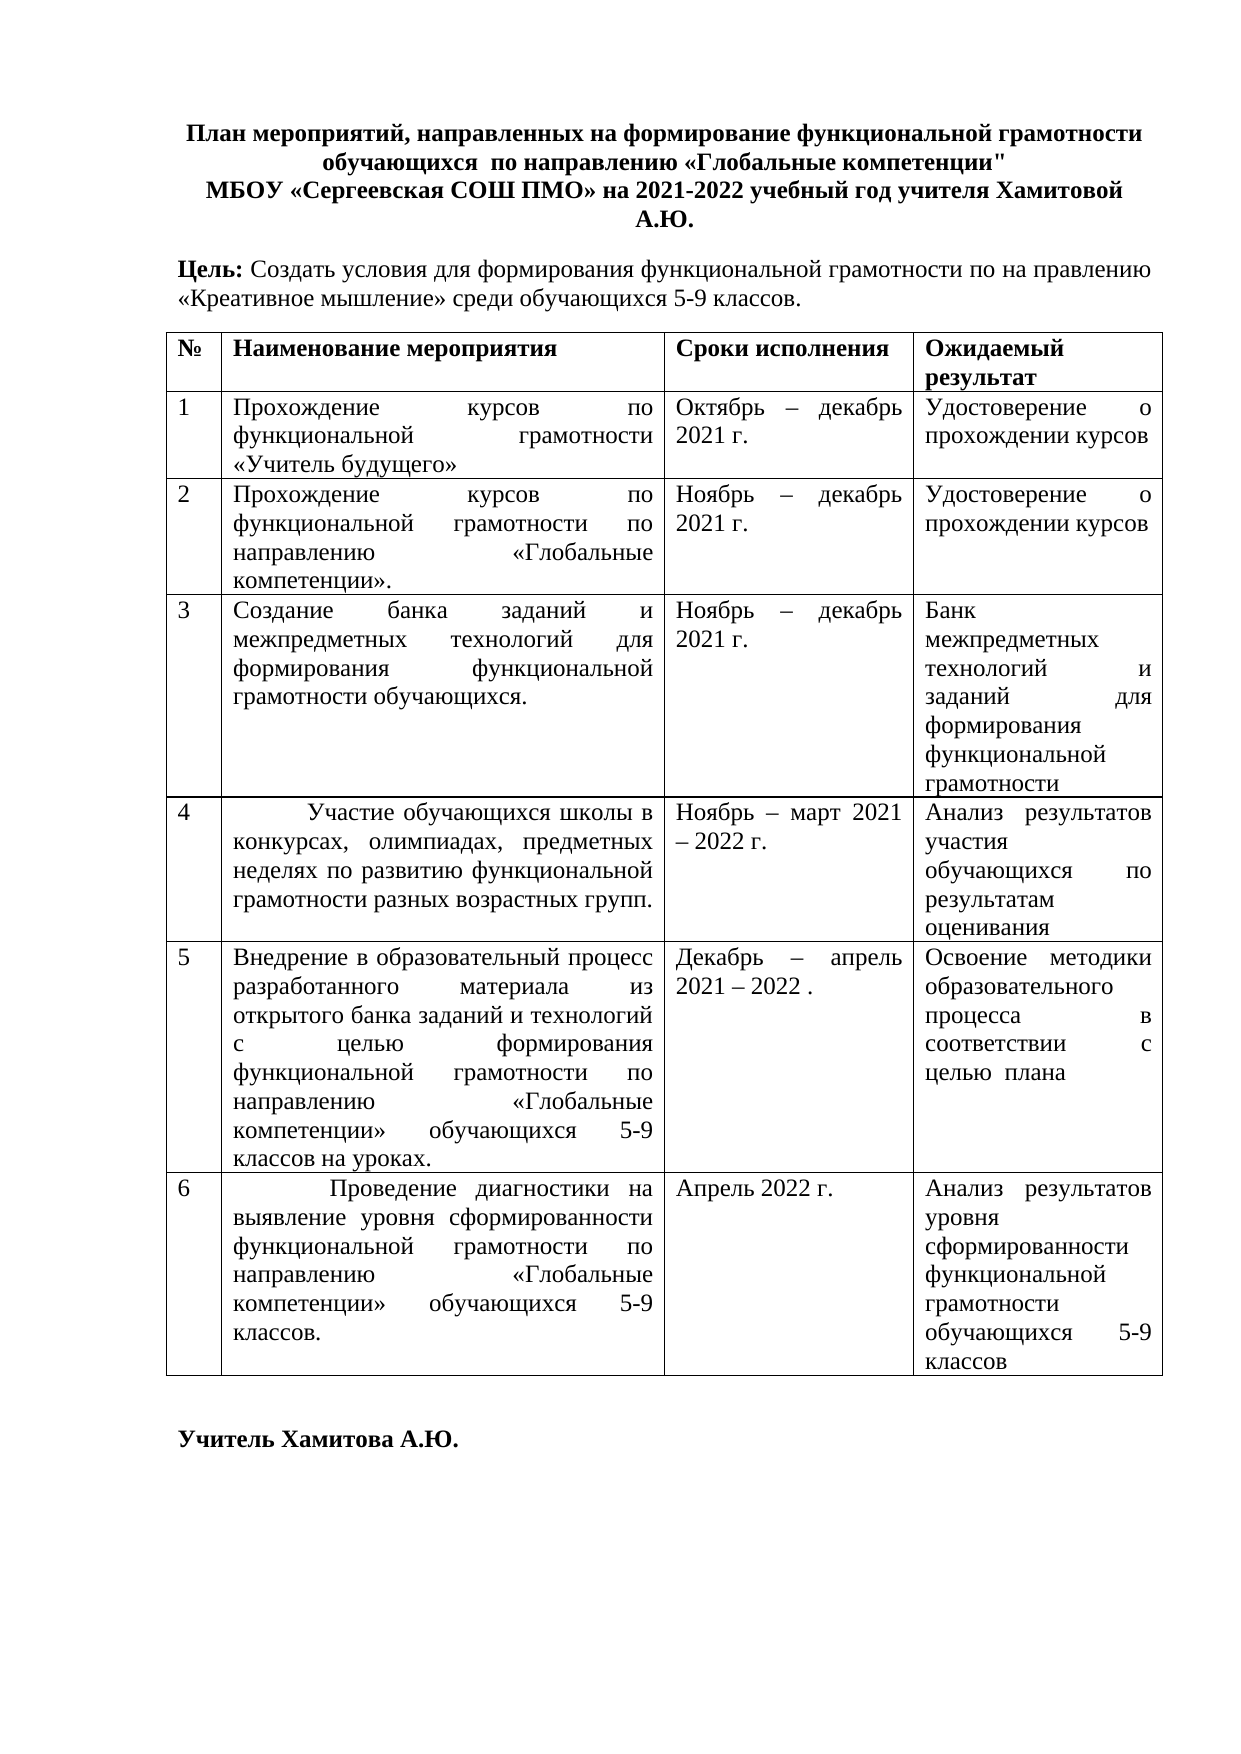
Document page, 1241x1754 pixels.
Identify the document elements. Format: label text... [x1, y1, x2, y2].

table_cell Внедрение в образовательный процесс разработанного материала из открытого банка заданий и технологий с целью формирования функциональной грамотности по направлению «Глобальные компетенции» обучающихся 5-9 классов на уроках. [222, 942, 664, 1172]
table_cell 1 [167, 392, 221, 478]
table_cell Создание банка заданий и межпредметных технологий для формирования функциональной грамотности обучающихся. [222, 595, 664, 796]
text План мероприятий, направленных на формирование функциональной грамотности обучающихся по направлению «Глобальные компетенции" МБОУ «Сергеевская СОШ ПМО» на 2021-2022 учебный год учителя Хамитовой А.Ю. [177, 118, 1152, 233]
table_cell 4 [167, 798, 221, 941]
table_header № [167, 333, 221, 391]
table_cell Освоение методики образовательного процесса в соответствии с целью плана [914, 942, 1162, 1172]
table_cell Анализ результатов уровня сформированности функциональной грамотности обучающихся 5-9 классов [914, 1173, 1162, 1374]
table_cell Удостоверение о прохождении курсов [914, 479, 1162, 594]
table_cell Ноябрь – декабрь 2021 г. [665, 595, 913, 796]
table_cell Ноябрь – март 2021 – 2022 г. [665, 798, 913, 941]
table_header Ожидаемый результат [914, 333, 1162, 391]
table_cell Ноябрь – декабрь 2021 г. [665, 479, 913, 594]
table_cell 2 [167, 479, 221, 594]
table_header Наименование мероприятия [222, 333, 664, 391]
table_cell 3 [167, 595, 221, 796]
table_cell Удостоверение о прохождении курсов [914, 392, 1162, 478]
table_cell Проведение диагностики на выявление уровня сформированности функциональной грамотности по направлению «Глобальные компетенции» обучающихся 5-9 классов. [222, 1173, 664, 1374]
table_cell Прохождение курсов по функциональной грамотности «Учитель будущего» [222, 392, 664, 478]
table_cell Октябрь – декабрь 2021 г. [665, 392, 913, 478]
table_cell Прохождение курсов по функциональной грамотности по направлению «Глобальные компетенции». [222, 479, 664, 594]
table_cell 6 [167, 1173, 221, 1374]
table_cell Апрель 2022 г. [665, 1173, 913, 1374]
table_cell Участие обучающихся школы в конкурсах, олимпиадах, предметных неделях по развитию функциональной грамотности разных возрастных групп. [222, 798, 664, 941]
table_cell Анализ результатов участия обучающихся по результатам оценивания [914, 798, 1162, 941]
text Цель: Создать условия для формирования функциональной грамотности по на правлению «Креативное мышление» среди обучающихся 5-9 классов. [177, 254, 1152, 311]
table_cell Декабрь – апрель 2021 – 2022 . [665, 942, 913, 1172]
text Учитель Хамитова А.Ю. [177, 1424, 1152, 1453]
table_header Сроки исполнения [665, 333, 913, 391]
table_cell 5 [167, 942, 221, 1172]
table_cell Банк межпредметных технологий и заданий для формирования функциональной грамотности [914, 595, 1162, 796]
